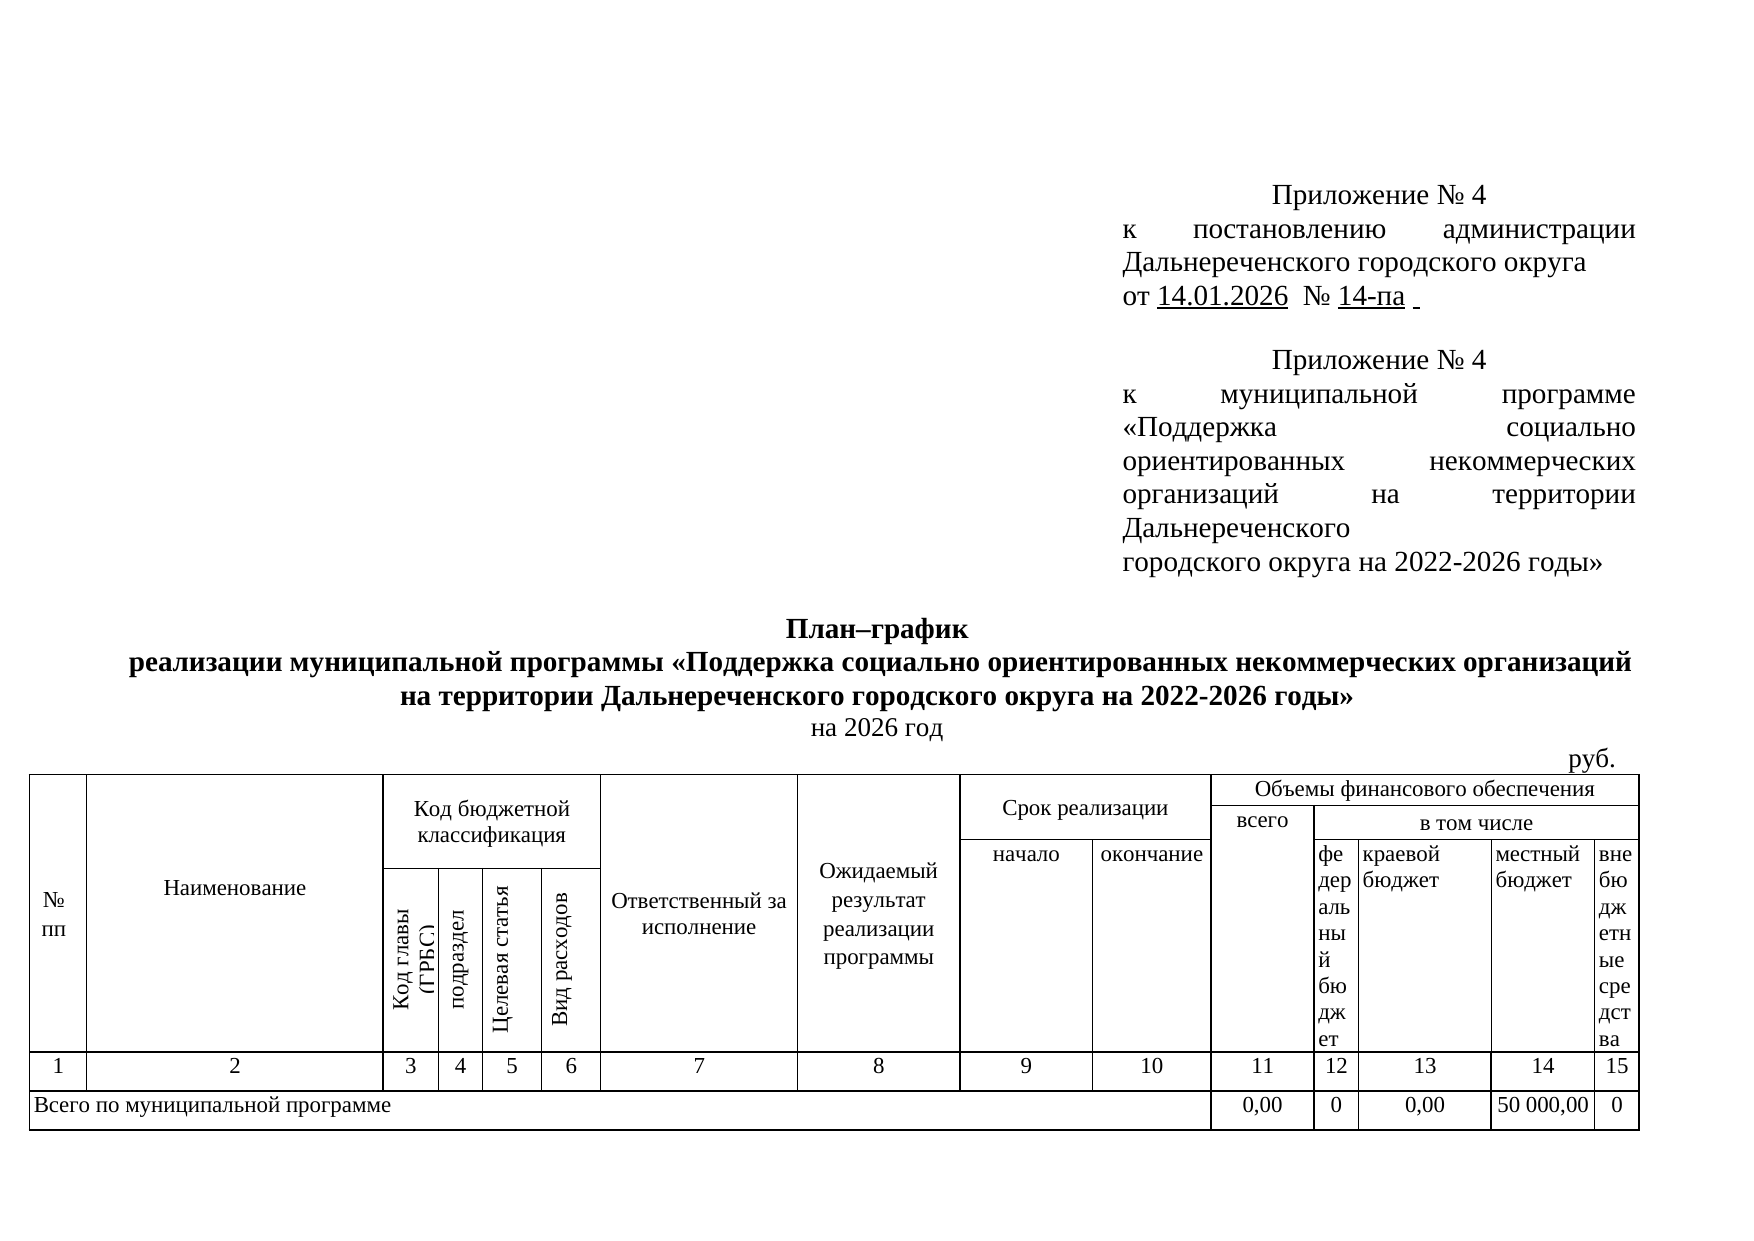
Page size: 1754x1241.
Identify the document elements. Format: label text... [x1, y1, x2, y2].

table_cell 9 [961, 1053, 1092, 1090]
table_header Наименование [87, 775, 382, 1051]
table_cell 2 [87, 1053, 382, 1090]
text городского округа на 2022-2026 годы» [1122, 544, 1636, 577]
table_cell Код главы (ГРБС) [384, 869, 438, 1051]
table_cell 0,00 [1359, 1092, 1490, 1129]
table_cell всего [1212, 806, 1313, 1051]
text Приложение № 4 [1122, 177, 1636, 211]
table_cell 1 [30, 1053, 86, 1090]
table_cell Вид расходов [542, 869, 600, 1051]
table_header Ответственный за исполнение [601, 775, 797, 1051]
table_cell 8 [798, 1053, 959, 1090]
table_cell 7 [601, 1053, 797, 1090]
table_cell окончание [1093, 840, 1210, 1051]
table_cell 0,00 [1212, 1092, 1313, 1129]
table_cell 6 [542, 1053, 600, 1090]
table_cell 5 [483, 1053, 541, 1090]
table_cell 50 000,00 [1492, 1092, 1594, 1129]
text к муниципальной программе «Поддержка социально ориентированных некоммерческих организаций на территории Дальнереченского [1122, 376, 1636, 544]
table_cell 0 [1315, 1092, 1358, 1129]
text Приложение № 4 [1122, 342, 1636, 376]
table_cell подраздел [439, 869, 482, 1051]
table_cell 13 [1359, 1053, 1490, 1090]
table_cell в том числе [1315, 806, 1638, 839]
text на 2026 год [118, 711, 1636, 743]
table_header Код бюджетной классификация [384, 775, 600, 868]
table_cell местный бюджет [1492, 840, 1594, 1051]
table_cell 14 [1492, 1053, 1594, 1090]
text реализации муниципальной программы «Поддержка социально ориентированных некоммерческих организаций на территории Дальнереченского городского округа на 2022-2026 годы» [118, 644, 1636, 711]
table_header № пп [30, 775, 86, 1051]
table_cell 15 [1595, 1053, 1638, 1090]
table_header Срок реализации [961, 775, 1210, 839]
table_cell Целевая статья [483, 869, 541, 1051]
table_cell Всего по муниципальной программе [30, 1092, 1210, 1129]
text руб. [118, 743, 1636, 774]
table_cell 4 [439, 1053, 482, 1090]
text к постановлению администрации Дальнереченского городского округа [1122, 211, 1636, 278]
table_cell начало [961, 840, 1092, 1051]
table_cell 3 [384, 1053, 438, 1090]
table_cell 0 [1595, 1092, 1638, 1129]
table_cell 12 [1315, 1053, 1358, 1090]
text План–график [118, 611, 1636, 644]
table_cell 11 [1212, 1053, 1313, 1090]
table_cell 10 [1093, 1053, 1210, 1090]
table_header Ожидаемый результат реализации программы [798, 775, 959, 1051]
table_cell краевой бюджет [1359, 840, 1491, 1051]
text от 14.01.2026 № 14-па [1122, 278, 1636, 311]
